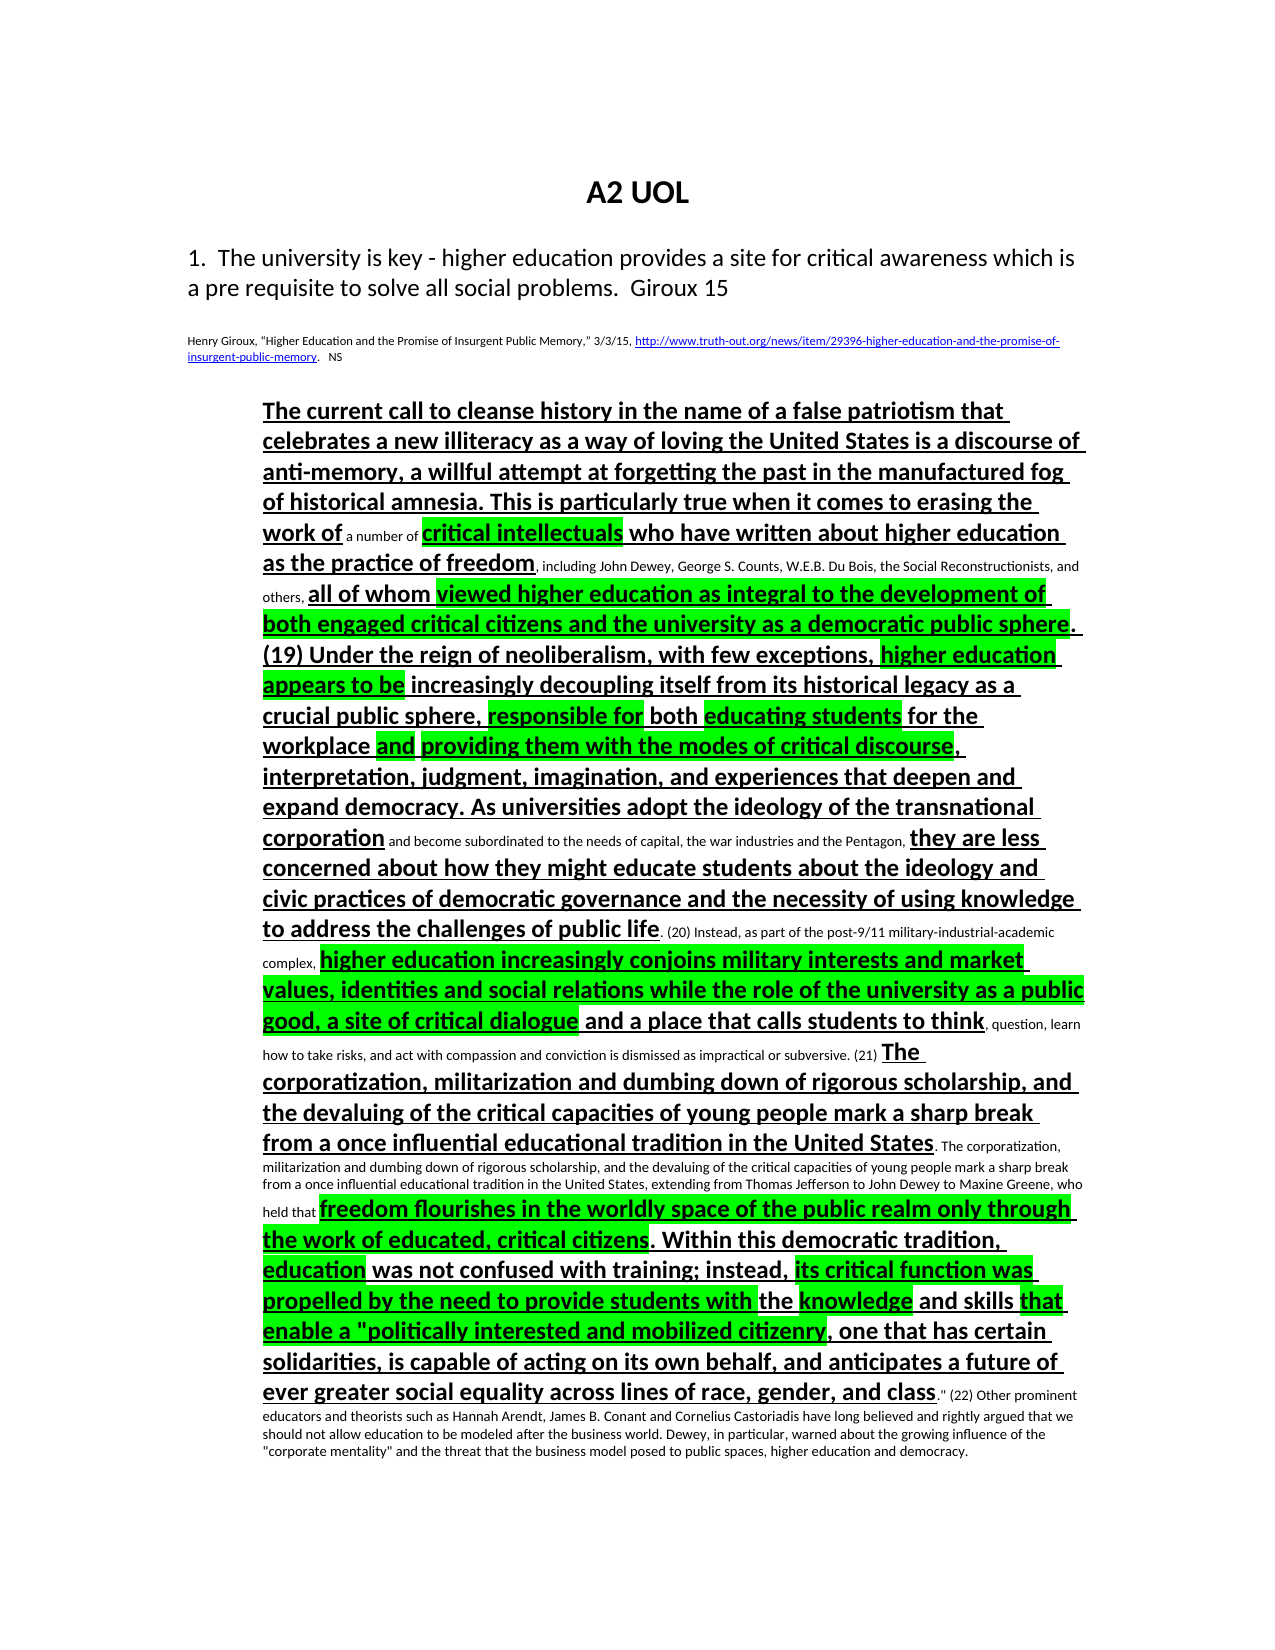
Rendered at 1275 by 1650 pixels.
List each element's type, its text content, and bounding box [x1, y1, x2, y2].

subtitle A2 UOL [187, 171, 1087, 212]
subtitle 1. The university is key - higher education provides a site for critical awareness which is a pre requisite to solve all social problems. Giroux 15 [187, 242, 1087, 303]
text The current call to cleanse history in the name of a false patriotism that celebrates a new illiteracy as a way of loving the United States is a discourse of anti-memory, a willful attempt at forgetting the past in the manufactured fog of historical amnesia. This is particularly true when it comes to erasing the work of a number of critical intellectuals who have written about higher education as the practice of freedom, including John Dewey, George S. Counts, W.E.B. Du Bois, the Social Reconstructionists, and others, all of whom viewed higher education as integral to the development of both engaged critical citizens and the university as a democratic public sphere. (19) Under the reign of neoliberalism, with few exceptions, higher education appears to be increasingly decoupling itself from its historical legacy as a crucial public sphere, responsible for both educating students for the workplace and providing them with the modes of critical discourse, interpretation, judgment, imagination, and experiences that deepen and expand democracy. As universities adopt the ideology of the transnational corporation and become subordinated to the needs of capital, the war industries and the Pentagon, they are less concerned about how they might educate students about the ideology and civic practices of democratic governance and the necessity of using knowledge to address the challenges of public life. (20) Instead, as part of the post-9/11 military-industrial-academic complex, higher education increasingly conjoins military interests and market values, identities and social relations while the role of the university as a public good, a site of critical dialogue and a place that calls students to think, question, learn how to take risks, and act with compassion and conviction is dismissed as impractical or subversive. (21) The corporatization, militarization and dumbing down of rigorous scholarship, and the devaluing of the critical capacities of young people mark a sharp break from a once influential educational tradition in the United States. The corporatization, militarization and dumbing down of rigorous scholarship, and the devaluing of the critical capacities of young people mark a sharp break from a once influential educational tradition in the United States, extending from Thomas Jefferson to John Dewey to Maxine Greene, who held that freedom flourishes in the worldly space of the public realm only through the work of educated, critical citizens. Within this democratic tradition, education was not confused with training; instead, its critical function was propelled by the need to provide students with the knowledge and skills that enable a "politically interested and mobilized citizenry, one that has certain solidarities, is capable of acting on its own behalf, and anticipates a future of ever greater social equality across lines of race, gender, and class." (22) Other prominent educators and theorists such as Hannah Arendt, James B. Conant and Cornelius Castoriadis have long believed and rightly argued that we should not allow education to be modeled after the business world. Dewey, in particular, warned about the growing influence of the "corporate mentality" and the threat that the business model posed to public spaces, higher education and democracy. [262, 395, 1087, 1461]
text Henry Giroux, “Higher Education and the Promise of Insurgent Public Memory,” 3/3/15, http://www.truth-out.org/news/item/29396-higher-education-and-the-promise-of-insurgent-public-memory. NS [187, 334, 1087, 364]
